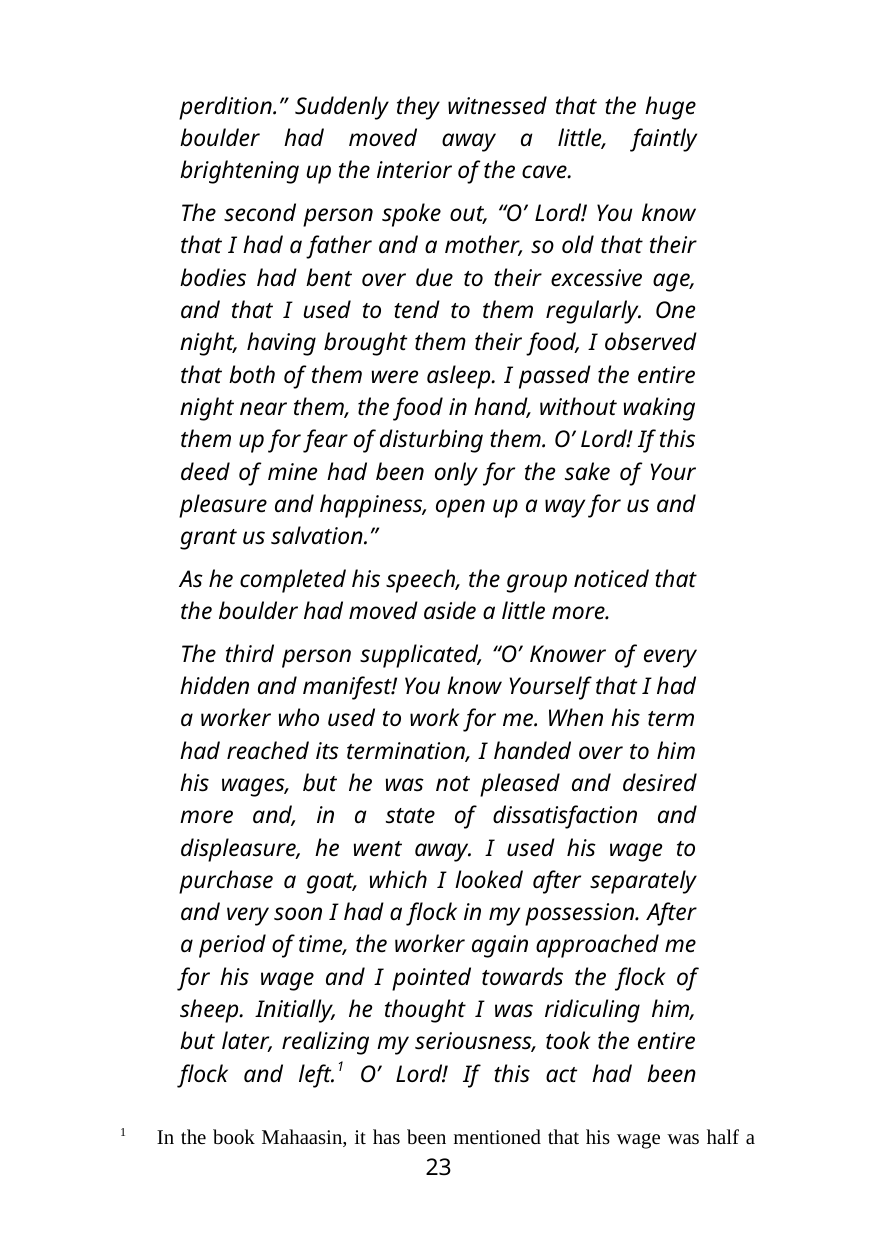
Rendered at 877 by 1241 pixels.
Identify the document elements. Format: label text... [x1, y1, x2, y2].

text As he completed his speech, the group noticed that the boulder had moved aside a little more. [180, 561, 697, 626]
text The second person spoke out, “O’ Lord! You know that I had a father and a mother, so old that their bodies had bent over due to their excessive age, and that I used to tend to them regularly. One night, having brought them their food, I observed that both of them were asleep. I passed the entire night near them, the food in hand, without waking them up for fear of disturbing them. O’ Lord! If this deed of mine had been only for the sake of Your pleasure and happiness, open up a way for us and grant us salvation.” [180, 196, 697, 551]
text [180, 88, 697, 185]
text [180, 636, 697, 1088]
